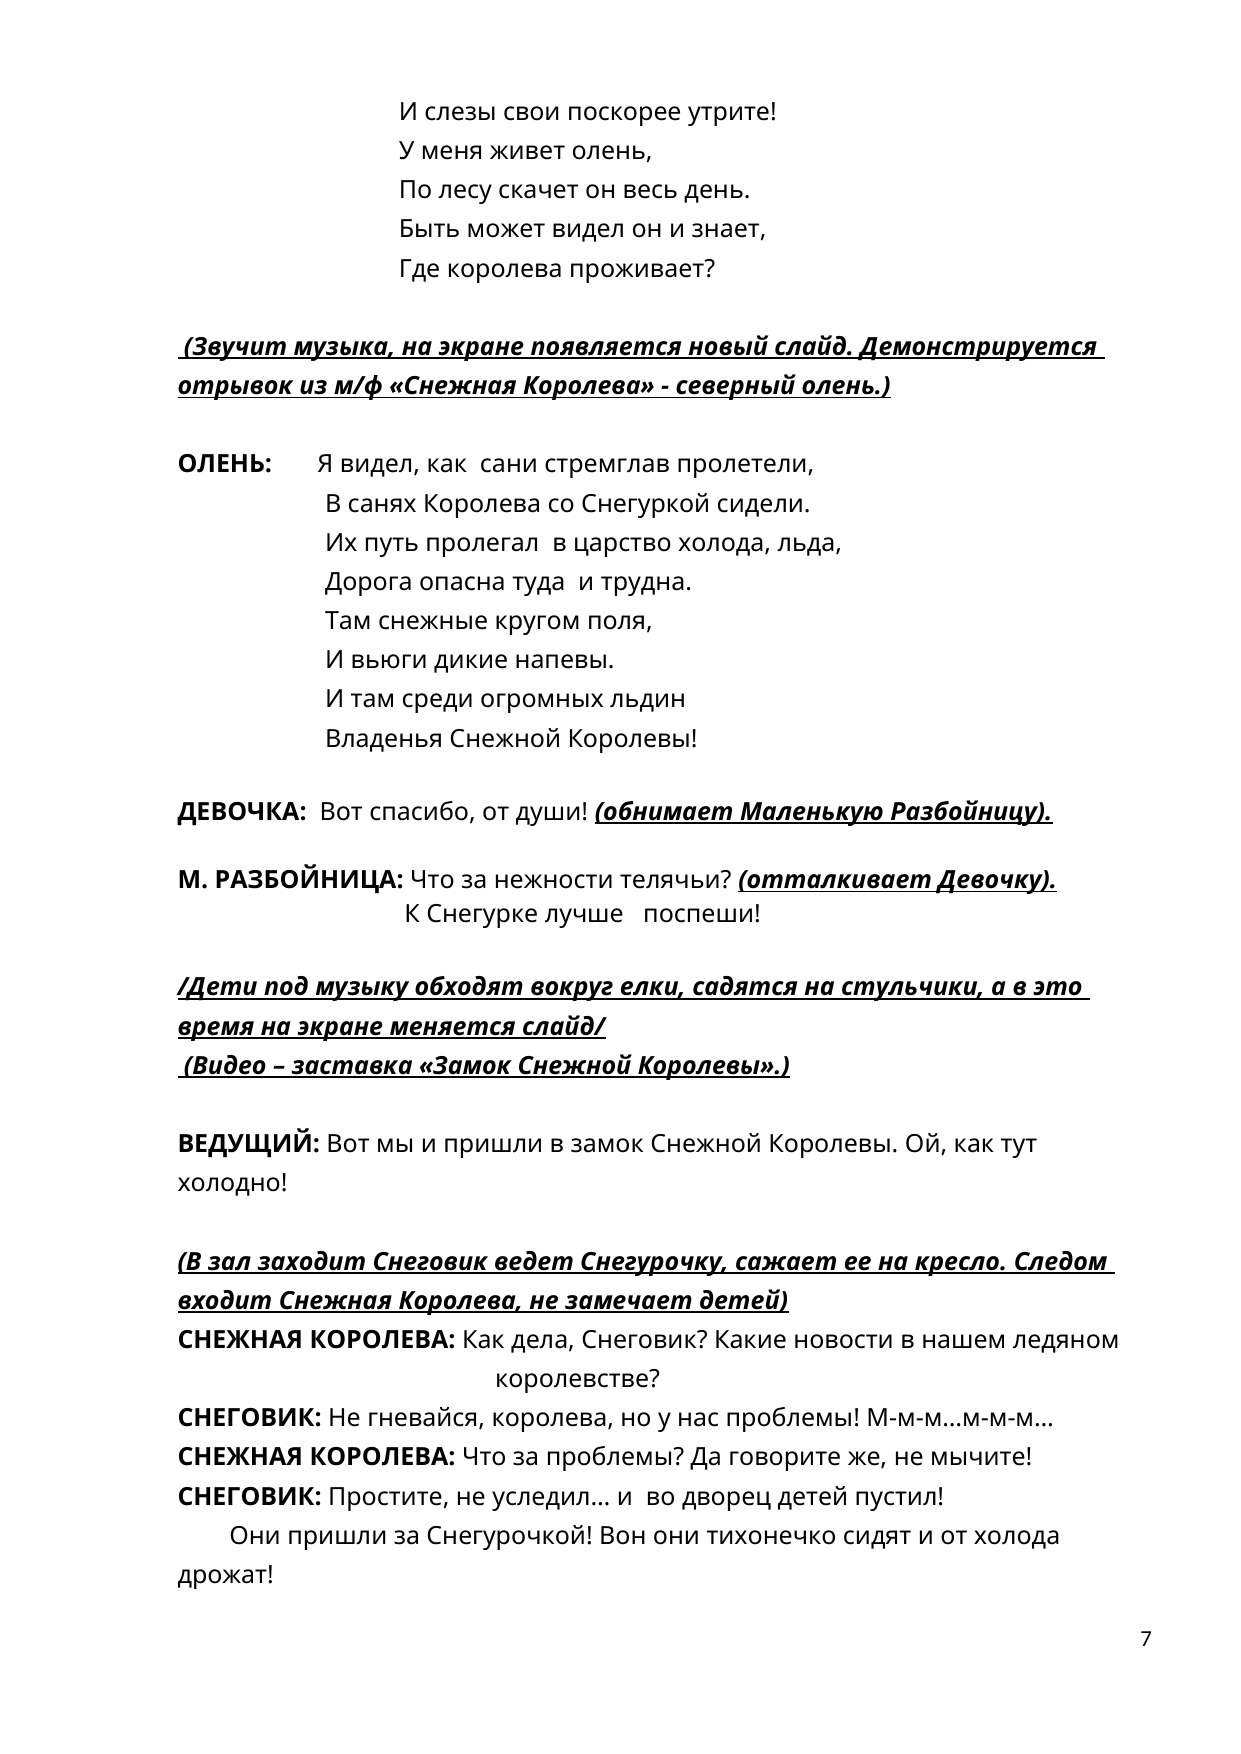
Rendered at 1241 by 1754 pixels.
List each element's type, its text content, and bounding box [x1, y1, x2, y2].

text ДЕВОЧКА: Вот спасибо, от души! (обнимает Маленькую Разбойницу). [177, 793, 1152, 828]
text Их путь пролегал в царство холода, льда, [251, 524, 1152, 558]
text По лесу скачет он весь день. [325, 172, 1152, 206]
text Дорога опасна туда и трудна. [251, 564, 1152, 598]
text (Видео – заставка «Замок Снежной Королевы».) [177, 1047, 1152, 1081]
text Где королева проживает? [325, 250, 1152, 284]
text СНЕЖНАЯ КОРОЛЕВА: Как дела, Снеговик? Какие новости в нашем ледяном [177, 1321, 1152, 1356]
text У меня живет олень, [325, 133, 1152, 167]
text СНЕГОВИК: Не гневайся, королева, но у нас проблемы! М-м-м…м-м-м… [177, 1400, 1152, 1434]
text Там снежные кругом поля, [251, 603, 1152, 637]
text И вьюги дикие напевы. [251, 642, 1152, 676]
text И слезы свои поскорее утрите! [325, 94, 1152, 128]
text Быть может видел он и знает, [325, 211, 1152, 245]
text В санях Королева со Снегуркой сидели. [251, 485, 1152, 519]
text И там среди огромных льдин [251, 681, 1152, 715]
text К Снегурке лучше поспеши! [177, 896, 1152, 930]
text ВЕДУЩИЙ: Вот мы и пришли в замок Снежной Королевы. Ой, как тут холодно! [177, 1126, 1152, 1199]
text (Звучит музыка, на экране появляется новый слайд. Демонстрируется отрывок из м/ф «Снежная Королева» - северный олень.) [177, 329, 1152, 402]
text ОЛЕНЬ: Я видел, как сани стремглав пролетели, [177, 446, 1152, 480]
text СНЕЖНАЯ КОРОЛЕВА: Что за проблемы? Да говорите же, не мычите! [177, 1439, 1152, 1473]
text СНЕГОВИК: Простите, не уследил… и во дворец детей пустил! [177, 1478, 1152, 1512]
text /Дети под музыку обходят вокруг елки, садятся на стульчики, а в это время на экране меняется слайд/ [177, 969, 1152, 1042]
text М. РАЗБОЙНИЦА: Что за нежности телячьи? (отталкивает Девочку). [177, 862, 1152, 896]
text Они пришли за Снегурочкой! Вон они тихонечко сидят и от холода дрожат! [177, 1517, 1152, 1591]
text королевстве? [177, 1361, 1152, 1395]
text Владенья Снежной Королевы! [251, 720, 1152, 754]
text (В зал заходит Снеговик ведет Снегурочку, сажает ее на кресло. Следом входит Снежная Королева, не замечает детей) [177, 1243, 1152, 1316]
